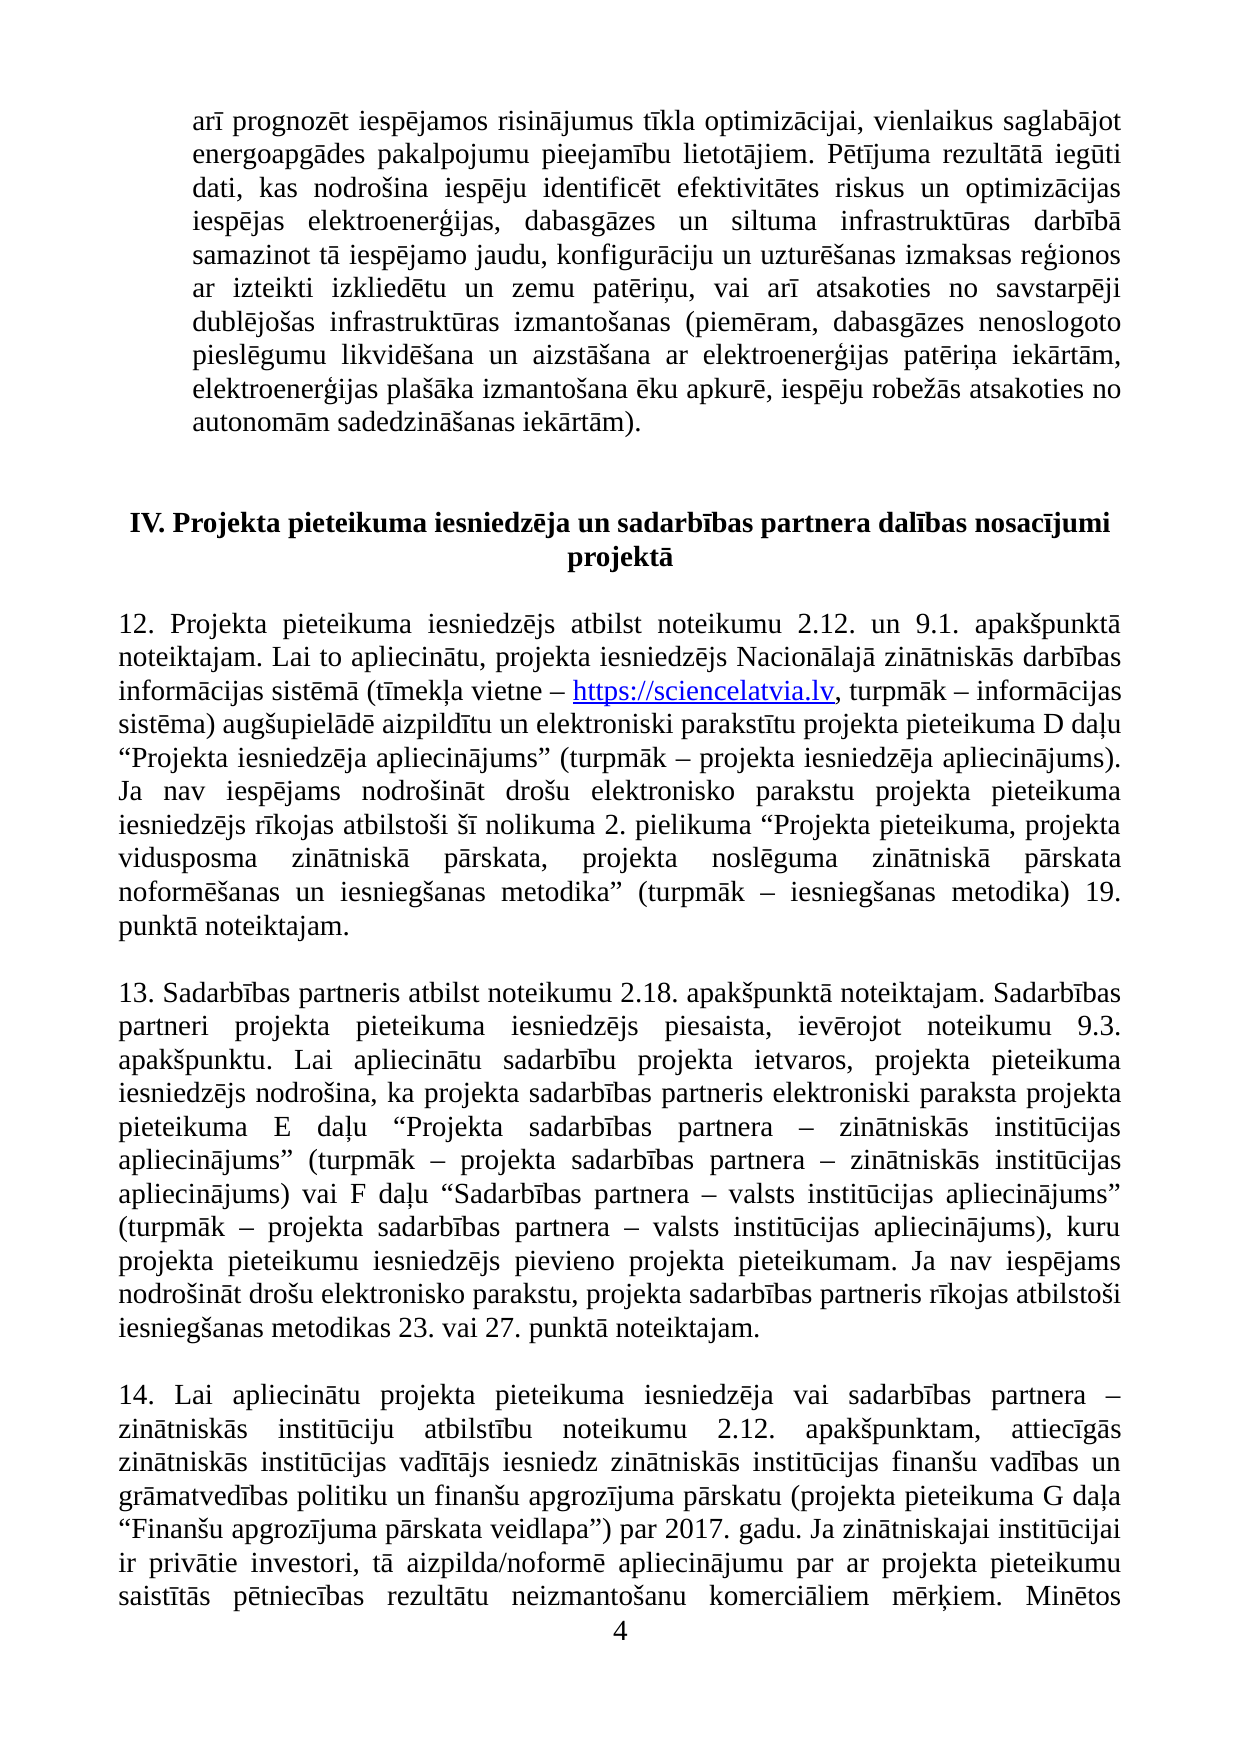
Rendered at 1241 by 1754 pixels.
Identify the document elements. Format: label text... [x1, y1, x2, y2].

text 12. Projekta pieteikuma iesniedzējs atbilst noteikumu 2.12. un 9.1. apakšpunktā noteiktajam. Lai to apliecinātu, projekta iesniedzējs Nacionālajā zinātniskās darbības informācijas sistēmā (tīmekļa vietne – https://sciencelatvia.lv, turpmāk – informācijas sistēma) augšupielādē aizpildītu un elektroniski parakstītu projekta pieteikuma D daļu “Projekta iesniedzēja apliecinājums” (turpmāk – projekta iesniedzēja apliecinājums). Ja nav iespējams nodrošināt drošu elektronisko parakstu projekta pieteikuma iesniedzējs rīkojas atbilstoši šī nolikuma 2. pielikuma “Projekta pieteikuma, projekta vidusposma zinātniskā pārskata, projekta noslēguma zinātniskā pārskata noformēšanas un iesniegšanas metodika” (turpmāk – iesniegšanas metodika) 19. punktā noteiktajam. [118, 606, 1122, 941]
subtitle IV. Projekta pieteikuma iesniedzēja un sadarbības partnera dalības nosacījumi projektā [118, 505, 1122, 572]
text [192, 103, 1122, 438]
text 13. Sadarbības partneris atbilst noteikumu 2.18. apakšpunktā noteiktajam. Sadarbības partneri projekta pieteikuma iesniedzējs piesaista, ievērojot noteikumu 9.3. apakšpunktu. Lai apliecinātu sadarbību projekta ietvaros, projekta pieteikuma iesniedzējs nodrošina, ka projekta sadarbības partneris elektroniski paraksta projekta pieteikuma E daļu “Projekta sadarbības partnera – zinātniskās institūcijas apliecinājums” (turpmāk – projekta sadarbības partnera – zinātniskās institūcijas apliecinājums) vai F daļu “Sadarbības partnera – valsts institūcijas apliecinājums” (turpmāk – projekta sadarbības partnera – valsts institūcijas apliecinājums), kuru projekta pieteikumu iesniedzējs pievieno projekta pieteikumam. Ja nav iespējams nodrošināt drošu elektronisko parakstu, projekta sadarbības partneris rīkojas atbilstoši iesniegšanas metodikas 23. vai 27. punktā noteiktajam. [118, 975, 1122, 1344]
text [118, 1377, 1122, 1612]
